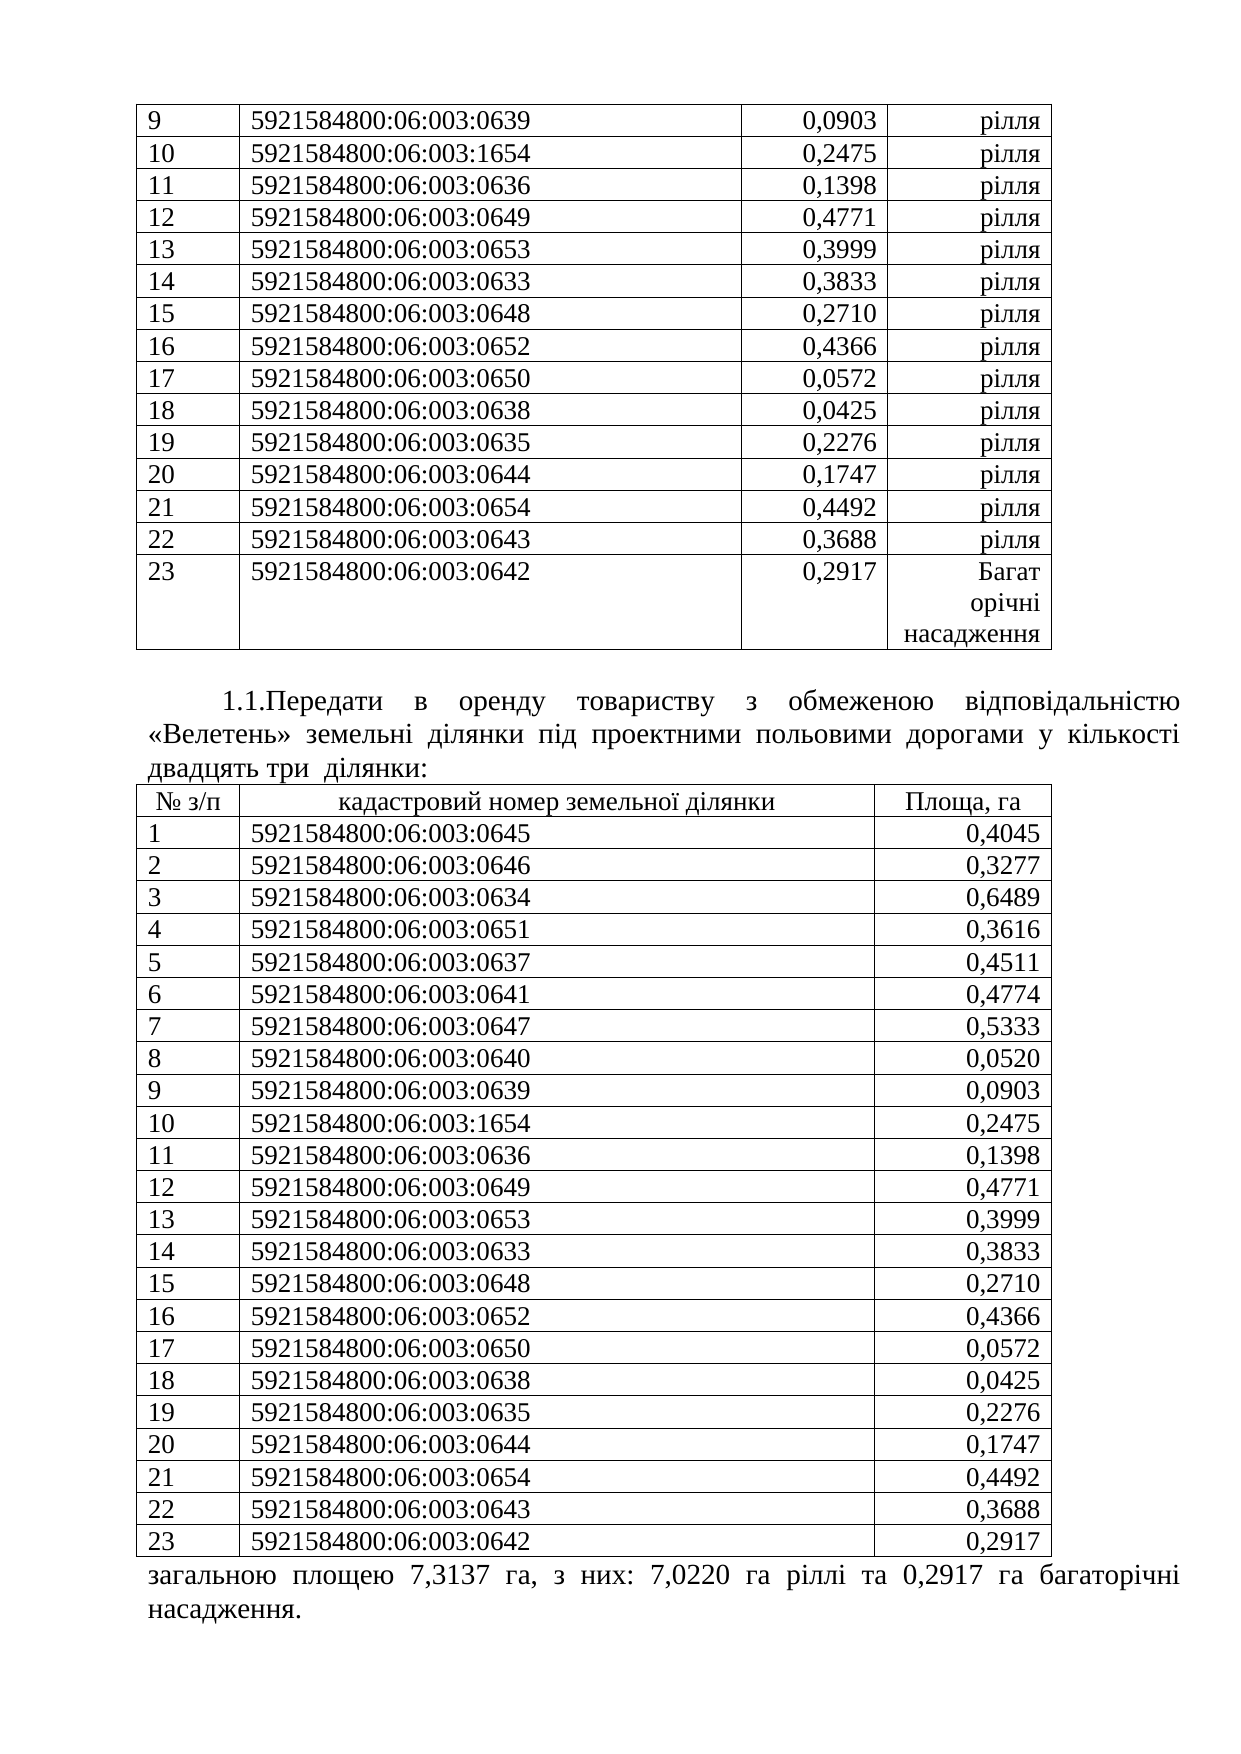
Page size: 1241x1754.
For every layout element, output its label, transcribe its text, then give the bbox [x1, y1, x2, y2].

table_cell 0,2917 [742, 555, 887, 648]
table_cell 23 [137, 1525, 239, 1556]
table_cell 22 [137, 523, 239, 554]
table_cell рілля [888, 523, 1051, 554]
table_cell 16 [137, 1300, 239, 1331]
table_cell 12 [137, 201, 239, 232]
table_cell 8 [137, 1042, 239, 1073]
table_cell 5921584800:06:003:0637 [240, 946, 874, 977]
table_cell 5921584800:06:003:0639 [240, 105, 741, 136]
table_cell 0,0903 [742, 105, 887, 136]
table_cell 7 [137, 1010, 239, 1041]
table_cell 0,2475 [742, 137, 887, 168]
table_cell 6 [137, 978, 239, 1009]
table_cell 19 [137, 426, 239, 457]
table_cell 0,4771 [875, 1171, 1051, 1202]
table_cell 0,6489 [875, 881, 1051, 912]
table_cell 0,1747 [742, 459, 887, 490]
table_cell 0,0520 [875, 1042, 1051, 1073]
table_cell 0,2276 [742, 426, 887, 457]
table_cell 0,3688 [742, 523, 887, 554]
table_cell 5921584800:06:003:0648 [240, 298, 741, 329]
table_cell 14 [137, 1235, 239, 1267]
table_cell 5921584800:06:003:0636 [240, 169, 741, 200]
text 1.1.Передати в оренду товариству з обмеженою відповідальністю «Велетень» земельні ділянки під проектними польовими дорогами у кількості двадцять три ділянки: [148, 683, 1181, 784]
table_cell 5921584800:06:003:0642 [240, 1525, 874, 1556]
table_cell 5921584800:06:003:0653 [240, 1203, 874, 1234]
table_cell 5921584800:06:003:0641 [240, 978, 874, 1009]
table_cell 0,4511 [875, 946, 1051, 977]
table_cell 5921584800:06:003:0646 [240, 849, 874, 880]
table_cell 5921584800:06:003:0638 [240, 1364, 874, 1395]
table_cell 23 [137, 555, 239, 648]
table_cell 10 [137, 137, 239, 168]
table_cell рілля [888, 426, 1051, 457]
table_cell 5921584800:06:003:0652 [240, 330, 741, 361]
table_cell 5921584800:06:003:0647 [240, 1010, 874, 1041]
table_header № з/п [137, 785, 239, 816]
table_cell 11 [137, 1139, 239, 1170]
table_cell рілля [888, 491, 1051, 522]
table_cell 17 [137, 1332, 239, 1363]
table_cell 5921584800:06:003:0644 [240, 459, 741, 490]
table_cell 5921584800:06:003:0643 [240, 1493, 874, 1524]
table_cell 21 [137, 1461, 239, 1492]
table_cell 5921584800:06:003:0651 [240, 914, 874, 945]
table_cell 0,4366 [742, 330, 887, 361]
table_cell 0,3277 [875, 849, 1051, 880]
table_cell 0,4366 [875, 1300, 1051, 1331]
table_cell 5921584800:06:003:0649 [240, 201, 741, 232]
table_cell 0,3999 [742, 233, 887, 264]
table_cell 20 [137, 1429, 239, 1460]
table_cell 0,0572 [875, 1332, 1051, 1363]
table_cell 5921584800:06:003:0635 [240, 426, 741, 457]
table_cell рілля [888, 169, 1051, 200]
table_cell 18 [137, 394, 239, 425]
table_cell 0,4492 [875, 1461, 1051, 1492]
table_cell 21 [137, 491, 239, 522]
table_cell 5921584800:06:003:0648 [240, 1268, 874, 1299]
table_cell 0,2475 [875, 1107, 1051, 1138]
table_cell 5921584800:06:003:0642 [240, 555, 741, 648]
table_cell 5921584800:06:003:0633 [240, 265, 741, 297]
table_cell 0,0425 [742, 394, 887, 425]
table_cell 0,5333 [875, 1010, 1051, 1041]
table_cell 0,2276 [875, 1396, 1051, 1427]
table_cell 0,2917 [875, 1525, 1051, 1556]
table_cell 5921584800:06:003:0654 [240, 491, 741, 522]
table_cell 0,2710 [742, 298, 887, 329]
table_cell 0,3833 [875, 1235, 1051, 1267]
table_cell 9 [137, 105, 239, 136]
table_cell 0,3999 [875, 1203, 1051, 1234]
table_cell 5921584800:06:003:1654 [240, 137, 741, 168]
table_cell 0,4771 [742, 201, 887, 232]
table_cell 0,4045 [875, 817, 1051, 848]
table_cell рілля [888, 394, 1051, 425]
table_cell 10 [137, 1107, 239, 1138]
table_cell 17 [137, 362, 239, 393]
table_cell 0,1398 [875, 1139, 1051, 1170]
table_header кадастровий номер земельної ділянки [240, 785, 874, 816]
table_cell Багаторічні насадження [888, 555, 1051, 648]
table_cell 5921584800:06:003:0649 [240, 1171, 874, 1202]
table_cell 12 [137, 1171, 239, 1202]
table_cell 13 [137, 233, 239, 264]
table_cell 20 [137, 459, 239, 490]
table_cell рілля [888, 233, 1051, 264]
table_cell 5 [137, 946, 239, 977]
table_cell 13 [137, 1203, 239, 1234]
table_cell 0,0903 [875, 1075, 1051, 1106]
table_cell 0,2710 [875, 1268, 1051, 1299]
table_cell 0,3833 [742, 265, 887, 297]
table_cell 5921584800:06:003:0650 [240, 362, 741, 393]
table_cell 5921584800:06:003:0654 [240, 1461, 874, 1492]
table_cell 5921584800:06:003:0633 [240, 1235, 874, 1267]
table_cell 4 [137, 914, 239, 945]
table_cell 5921584800:06:003:0636 [240, 1139, 874, 1170]
table_cell 22 [137, 1493, 239, 1524]
table_cell рілля [888, 201, 1051, 232]
table_cell 0,3616 [875, 914, 1051, 945]
table_cell 5921584800:06:003:0643 [240, 523, 741, 554]
table_cell 0,0425 [875, 1364, 1051, 1395]
table_cell 15 [137, 298, 239, 329]
table_cell рілля [888, 105, 1051, 136]
table_cell 5921584800:06:003:0638 [240, 394, 741, 425]
table_header Площа, га [875, 785, 1051, 816]
table_cell 5921584800:06:003:0644 [240, 1429, 874, 1460]
table_cell 5921584800:06:003:0645 [240, 817, 874, 848]
table_cell 5921584800:06:003:0653 [240, 233, 741, 264]
table_cell 5921584800:06:003:1654 [240, 1107, 874, 1138]
table_cell 5921584800:06:003:0639 [240, 1075, 874, 1106]
table_cell 0,1398 [742, 169, 887, 200]
table_cell 0,4774 [875, 978, 1051, 1009]
table_cell 5921584800:06:003:0652 [240, 1300, 874, 1331]
table_cell 0,4492 [742, 491, 887, 522]
table_cell 1 [137, 817, 239, 848]
table_cell 15 [137, 1268, 239, 1299]
table_cell 19 [137, 1396, 239, 1427]
table_cell 5921584800:06:003:0634 [240, 881, 874, 912]
table_cell 16 [137, 330, 239, 361]
table_cell 5921584800:06:003:0640 [240, 1042, 874, 1073]
text загальною площею 7,3137 га, з них: 7,0220 га ріллі та 0,2917 га багаторічні насадження. [148, 1557, 1181, 1624]
table_cell 9 [137, 1075, 239, 1106]
table_cell 0,0572 [742, 362, 887, 393]
table_cell рілля [888, 265, 1051, 297]
table_cell рілля [888, 459, 1051, 490]
table_cell 18 [137, 1364, 239, 1395]
table_cell рілля [888, 137, 1051, 168]
table_cell рілля [888, 362, 1051, 393]
table_cell 2 [137, 849, 239, 880]
table_cell 0,3688 [875, 1493, 1051, 1524]
table_cell 11 [137, 169, 239, 200]
table_cell 5921584800:06:003:0635 [240, 1396, 874, 1427]
table_cell 14 [137, 265, 239, 297]
table_cell рілля [888, 330, 1051, 361]
table_cell 3 [137, 881, 239, 912]
table_cell рілля [888, 298, 1051, 329]
table_cell 0,1747 [875, 1429, 1051, 1460]
table_cell 5921584800:06:003:0650 [240, 1332, 874, 1363]
